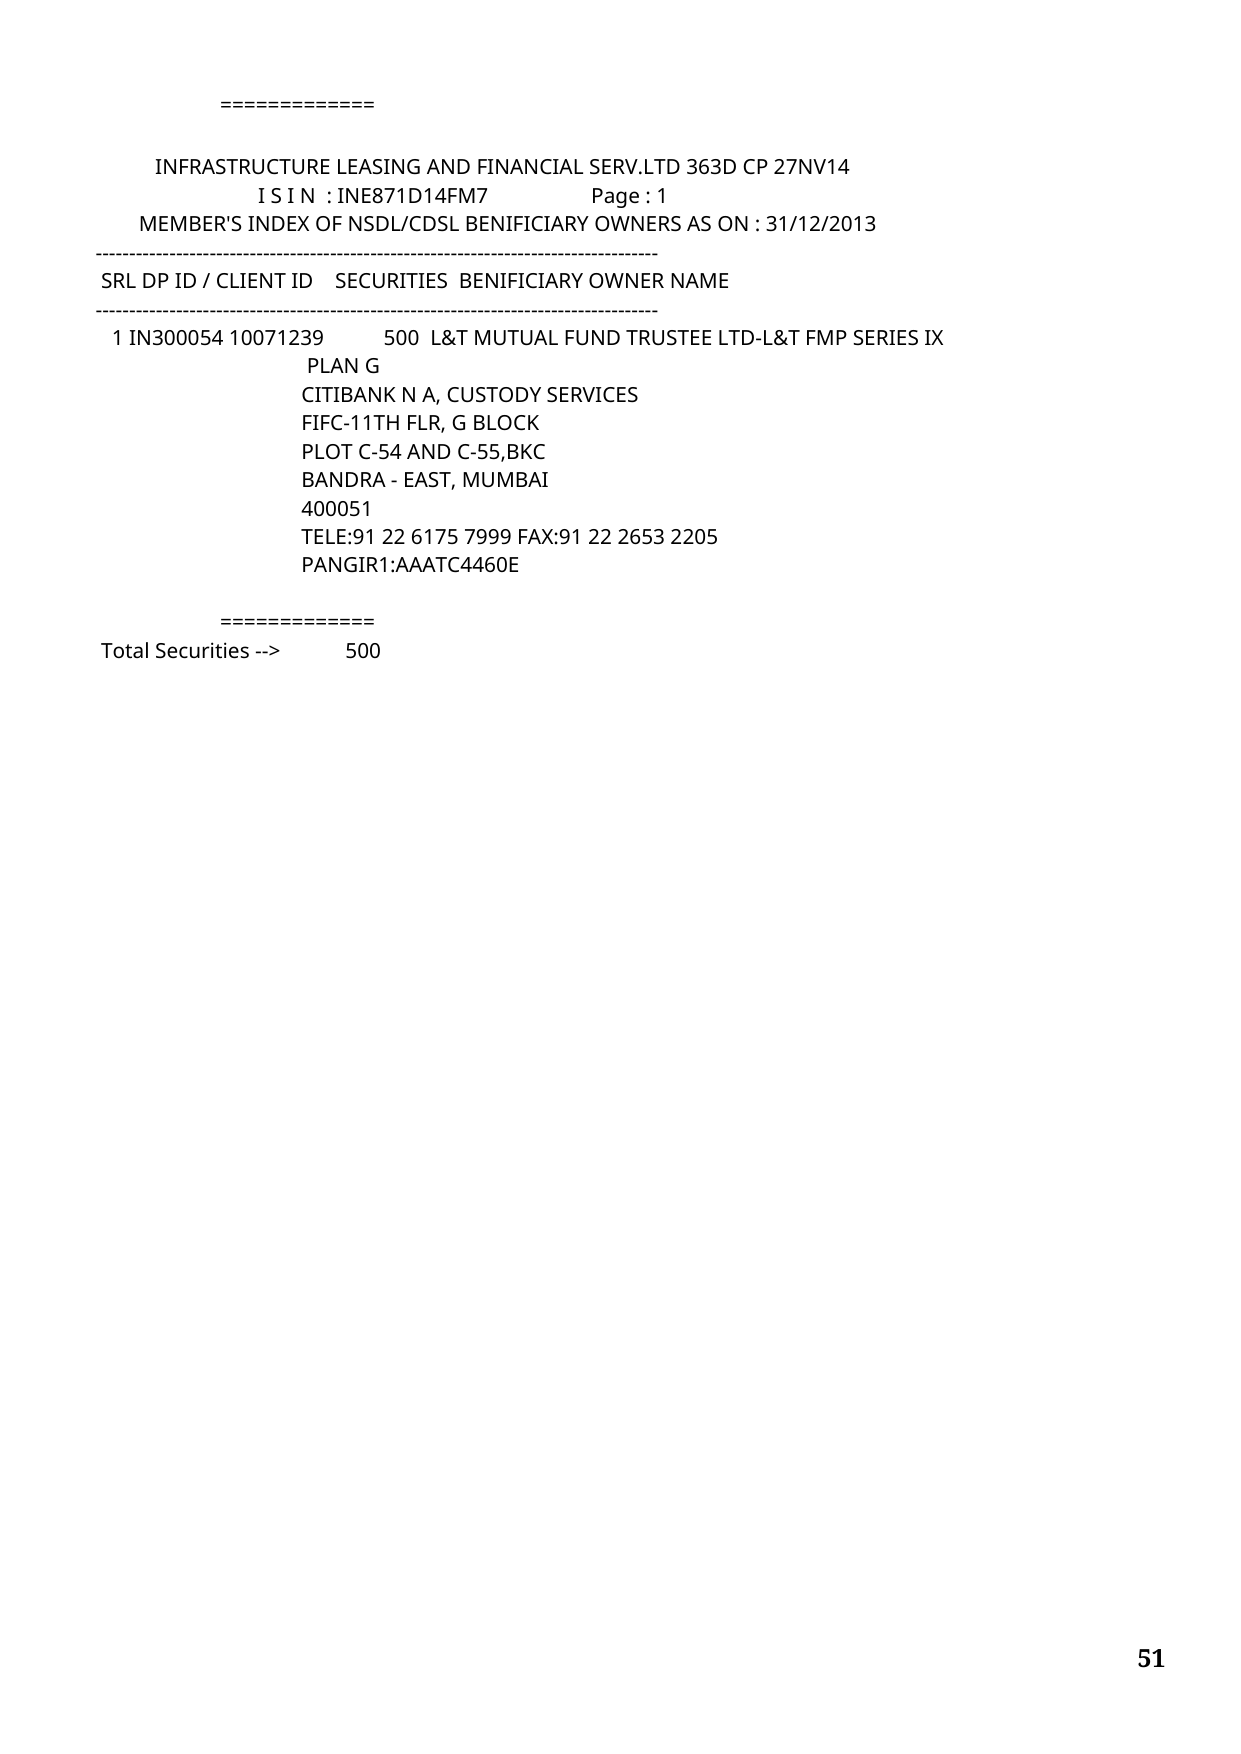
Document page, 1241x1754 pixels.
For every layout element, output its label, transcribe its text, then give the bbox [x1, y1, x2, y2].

text ------------------------------------------------------------------------------------ [90, 295, 1165, 323]
text PLAN G [90, 352, 1165, 380]
text ============= [90, 90, 1165, 152]
text 1 IN300054 10071239 500 L&T MUTUAL FUND TRUSTEE LTD-L&T FMP SERIES IX [90, 323, 1165, 352]
text TELE:91 22 6175 7999 FAX:91 22 2653 2205 [90, 522, 1165, 551]
text INFRASTRUCTURE LEASING AND FINANCIAL SERV.LTD 363D CP 27NV14 [90, 152, 1165, 181]
text ============= [90, 607, 1165, 636]
text Total Securities --> 500 [90, 636, 1165, 664]
text BANDRA - EAST, MUMBAI [90, 465, 1165, 494]
text MEMBER'S INDEX OF NSDL/CDSL BENIFICIARY OWNERS AS ON : 31/12/2013 [90, 209, 1165, 238]
text 400051 [90, 494, 1165, 522]
text PLOT C-54 AND C-55,BKC [90, 437, 1165, 465]
text CITIBANK N A, CUSTODY SERVICES [90, 380, 1165, 408]
text SRL DP ID / CLIENT ID SECURITIES BENIFICIARY OWNER NAME [90, 266, 1165, 295]
text ------------------------------------------------------------------------------------ [90, 238, 1165, 266]
text FIFC-11TH FLR, G BLOCK [90, 408, 1165, 437]
text I S I N : INE871D14FM7 Page : 1 [90, 181, 1165, 209]
text PANGIR1:AAATC4460E [90, 551, 1165, 579]
